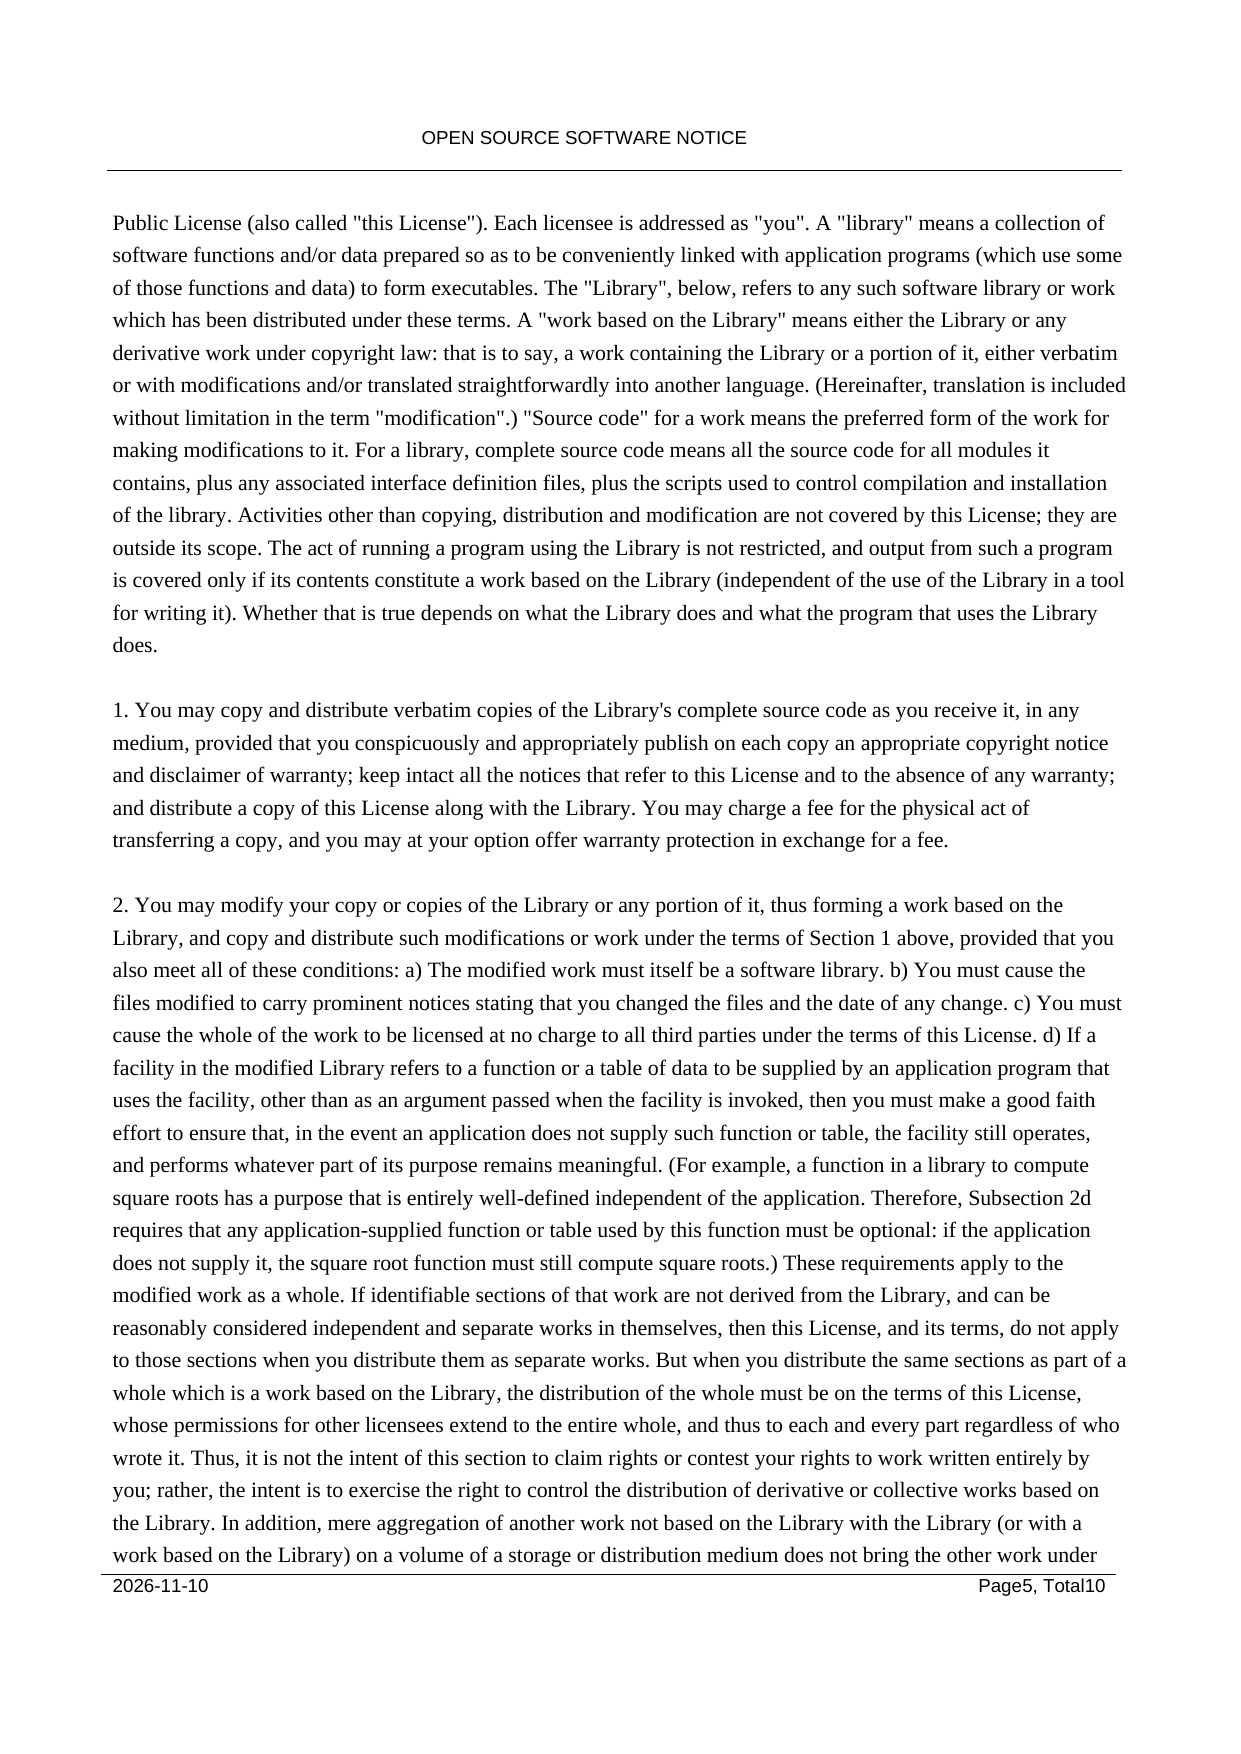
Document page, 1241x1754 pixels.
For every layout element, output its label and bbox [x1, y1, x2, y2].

text [112, 206, 1128, 1571]
